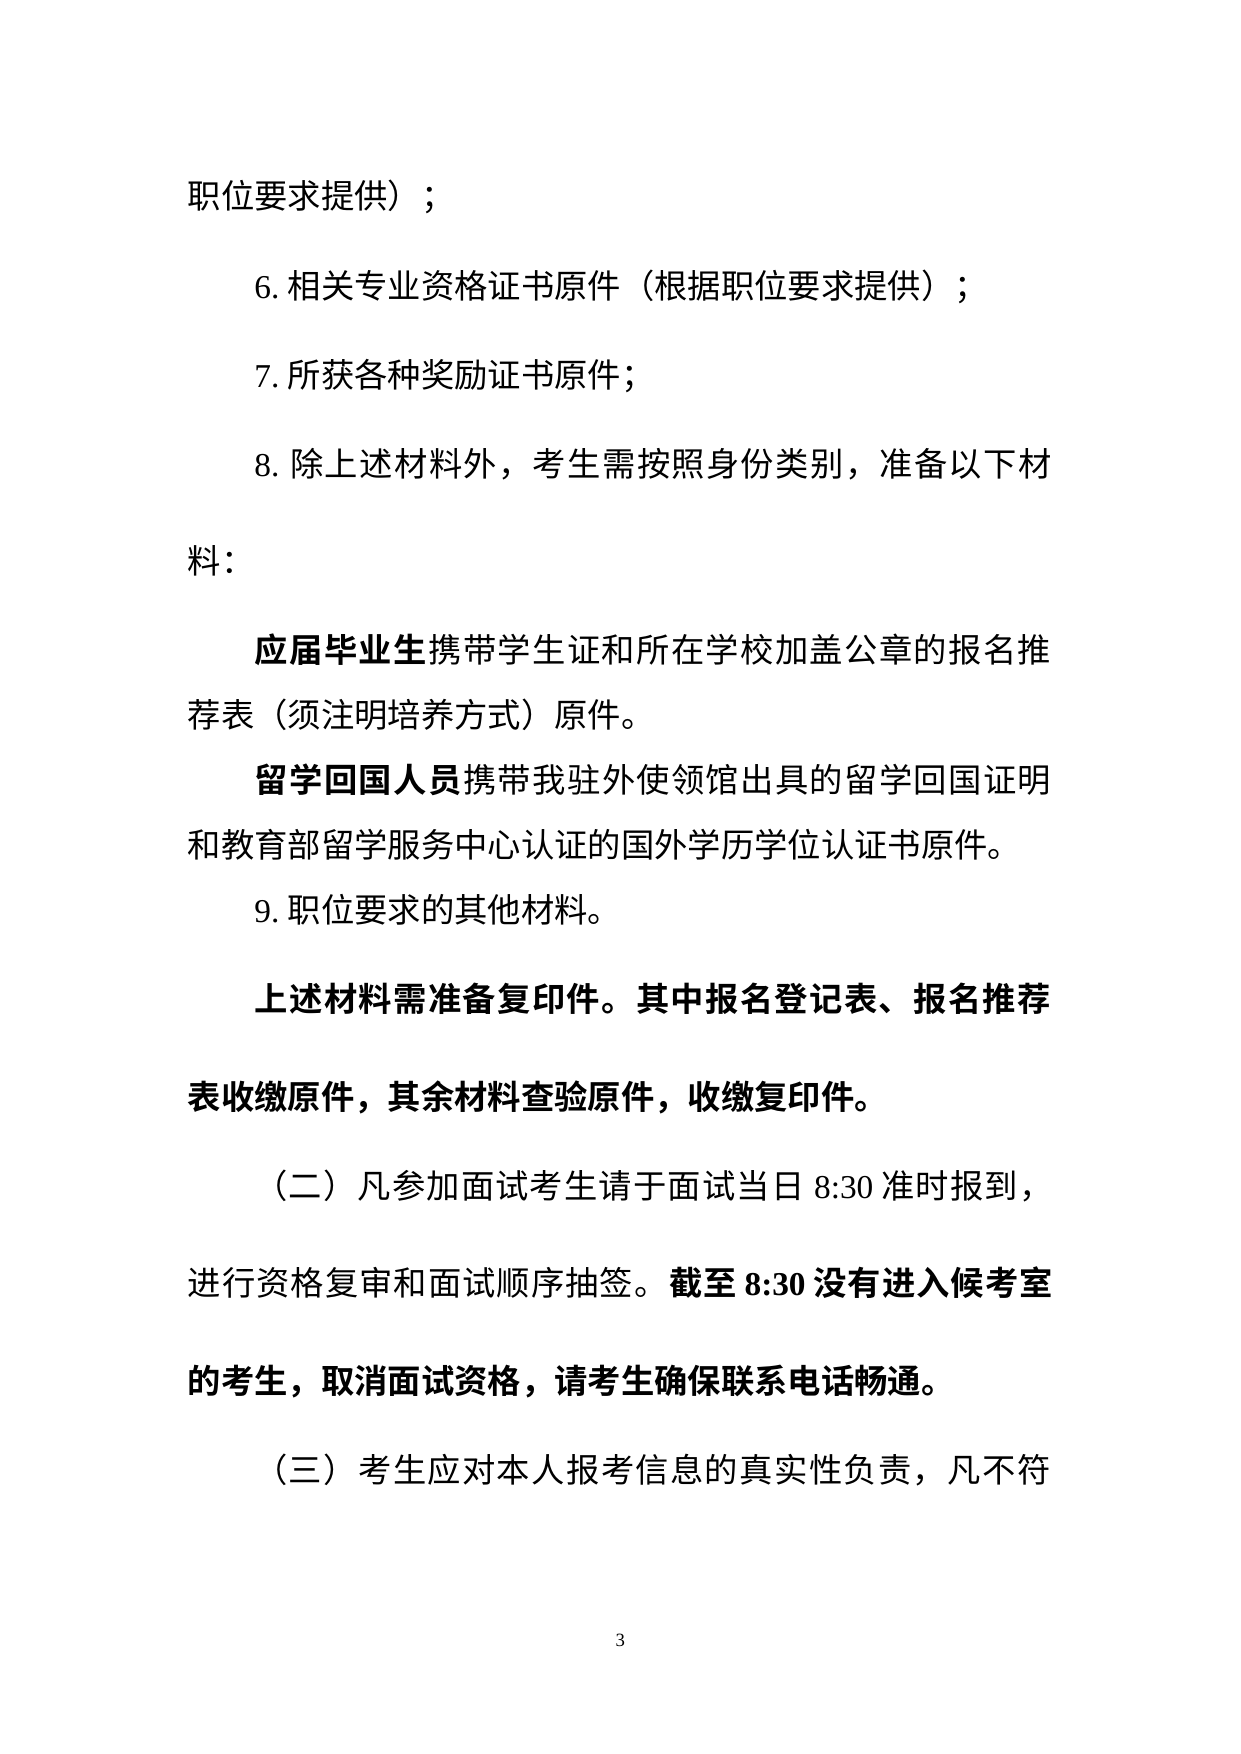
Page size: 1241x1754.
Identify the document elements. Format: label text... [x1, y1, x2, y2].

text 8. 除上述材料外，考生需按照身份类别，准备以下材料： [187, 429, 1053, 592]
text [187, 1435, 1053, 1500]
text （二）凡参加面试考生请于面试当日8:30准时报到，进行资格复审和面试顺序抽签。截至8:30没有进入候考室的考生，取消面试资格，请考生确保联系电话畅通。 [187, 1151, 1053, 1411]
text 上述材料需准备复印件。其中报名登记表、报名推荐表收缴原件，其余材料查验原件，收缴复印件。 [187, 965, 1053, 1127]
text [187, 162, 1053, 227]
text 7. 所获各种奖励证书原件； [187, 340, 1053, 405]
text 应届毕业生携带学生证和所在学校加盖公章的报名推荐表（须注明培养方式）原件。 [187, 616, 1053, 746]
text 留学回国人员携带我驻外使领馆出具的留学回国证明和教育部留学服务中心认证的国外学历学位认证书原件。 [187, 746, 1053, 876]
text 9. 职位要求的其他材料。 [187, 876, 1053, 941]
text 6. 相关专业资格证书原件（根据职位要求提供）； [187, 251, 1053, 316]
